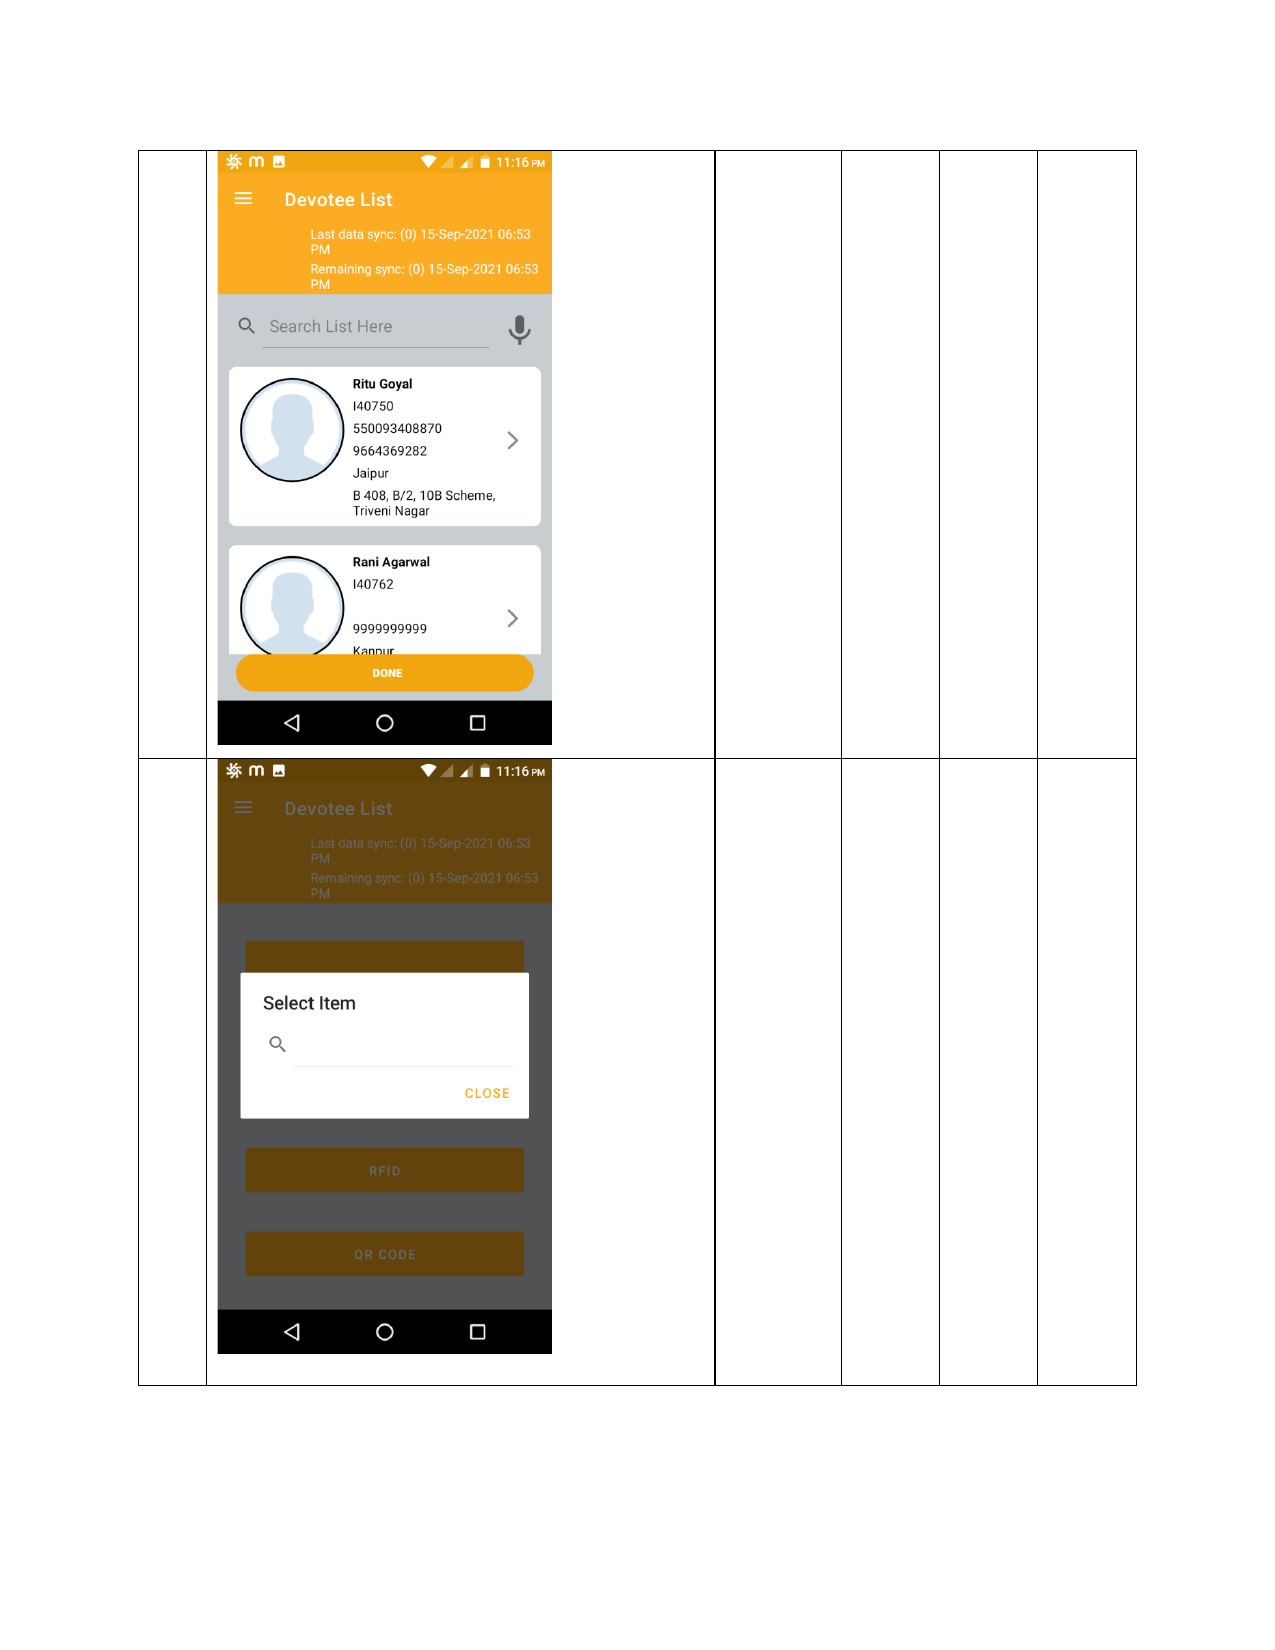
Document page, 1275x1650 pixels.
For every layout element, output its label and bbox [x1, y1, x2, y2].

picture [217, 759, 552, 1354]
table_cell [139, 151, 206, 758]
table_cell [940, 759, 1037, 1385]
table_cell [139, 759, 206, 1385]
table_cell [716, 151, 841, 758]
picture [217, 151, 552, 745]
table_cell [716, 759, 841, 1385]
table_cell [1038, 759, 1136, 1385]
table_cell [1038, 151, 1136, 758]
table_cell [207, 759, 714, 1385]
table_cell [842, 151, 939, 758]
table_cell [842, 759, 939, 1385]
table_cell [207, 151, 714, 758]
table_cell [940, 151, 1037, 758]
